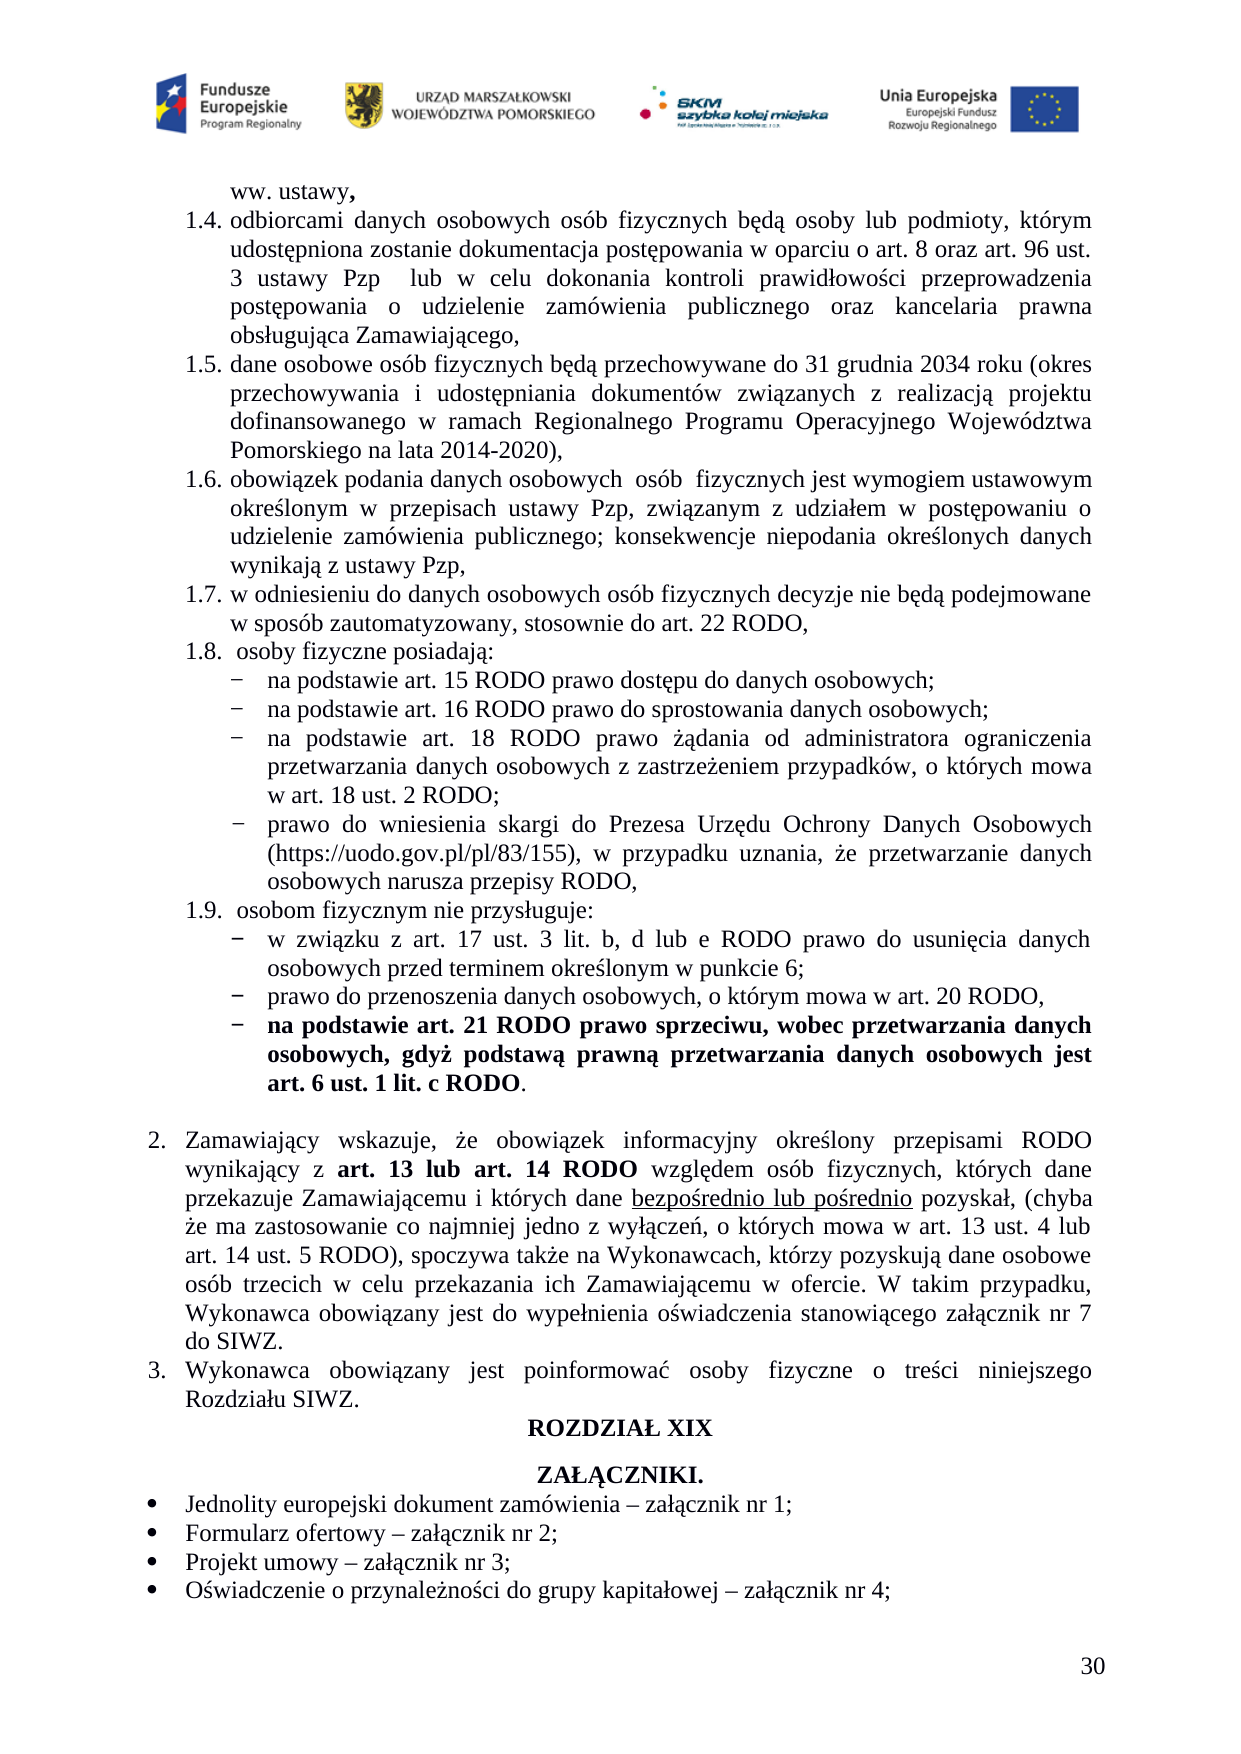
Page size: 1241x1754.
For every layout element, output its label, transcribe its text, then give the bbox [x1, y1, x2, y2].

text ROZDZIAŁ XIX [148, 1413, 1093, 1441]
list w związku z art. 17 ust. 3 lit. b, d lub e RODO prawo do usunięcia danych osobowych przed terminem określonym w punkcie 6; [229, 924, 1093, 981]
list Jednolity europejski dokument zamówienia – załącznik nr 1; [148, 1489, 1093, 1518]
picture [147, 73, 1093, 148]
list w odniesieniu do danych osobowych osób fizycznych decyzje nie będą podejmowane w sposób zautomatyzowany, stosownie do art. 22 RODO, [185, 579, 1093, 636]
list na podstawie art. 15 RODO prawo dostępu do danych osobowych; [229, 665, 1093, 694]
list na podstawie art. 21 RODO prawo sprzeciwu, wobec przetwarzania danych osobowych, gdyż podstawą prawną przetwarzania danych osobowych jest art. 6 ust. 1 lit. c RODO. [229, 1010, 1093, 1096]
list Wykonawca obowiązany jest poinformować osoby fizyczne o treści niniejszego Rozdziału SIWZ. [148, 1355, 1093, 1413]
list na podstawie art. 18 RODO prawo żądania od administratora ograniczenia przetwarzania danych osobowych z zastrzeżeniem przypadków, o których mowa w art. 18 ust. 2 RODO; [229, 723, 1093, 809]
list obowiązek podania danych osobowych osób fizycznych jest wymogiem ustawowym określonym w przepisach ustawy Pzp, związanym z udziałem w postępowaniu o udzielenie zamówienia publicznego; konsekwencje niepodania określonych danych wynikają z ustawy Pzp, [185, 464, 1093, 579]
text ZAŁĄCZNIKI. [148, 1460, 1093, 1489]
list dane osobowe osób fizycznych będą przechowywane do 31 grudnia 2034 roku (okres przechowywania i udostępniania dokumentów związanych z realizacją projektu dofinansowanego w ramach Regionalnego Programu Operacyjnego Województwa Pomorskiego na lata 2014-2020), [185, 349, 1093, 464]
list Zamawiający wskazuje, że obowiązek informacyjny określony przepisami RODO wynikający z art. 13 lub art. 14 RODO względem osób fizycznych, których dane przekazuje Zamawiającemu i których dane bezpośrednio lub pośrednio pozyskał, (chyba że ma zastosowanie co najmniej jedno z wyłączeń, o których mowa w art. 13 ust. 4 lub art. 14 ust. 5 RODO), spoczywa także na Wykonawcach, którzy pozyskują dane osobowe osób trzecich w celu przekazania ich Zamawiającemu w ofercie. W takim przypadku, Wykonawca obowiązany jest do wypełnienia oświadczenia stanowiącego załącznik nr 7 do SIWZ. [148, 1125, 1093, 1355]
list osoby fizyczne posiadają: [185, 636, 1093, 665]
list odbiorcami danych osobowych osób fizycznych będą osoby lub podmioty, którym udostępniona zostanie dokumentacja postępowania w oparciu o art. 8 oraz art. 96 ust. 3 ustawy Pzp lub w celu dokonania kontroli prawidłowości przeprowadzenia postępowania o udzielenie zamówienia publicznego oraz kancelaria prawna obsługująca Zamawiającego, [185, 205, 1093, 349]
list osobom fizycznym nie przysługuje: [185, 895, 1093, 924]
list prawo do wniesienia skargi do Prezesa Urzędu Ochrony Danych Osobowych (https://uodo.gov.pl/pl/83/155), w przypadku uznania, że przetwarzanie danych osobowych narusza przepisy RODO, [229, 809, 1093, 895]
list Oświadczenie o przynależności do grupy kapitałowej – załącznik nr 4; [148, 1575, 1093, 1604]
list prawo do przenoszenia danych osobowych, o którym mowa w art. 20 RODO, [229, 981, 1093, 1010]
list Projekt umowy – załącznik nr 3; [148, 1547, 1093, 1575]
list na podstawie art. 16 RODO prawo do sprostowania danych osobowych; [229, 694, 1093, 723]
list Formularz ofertowy – załącznik nr 2; [148, 1518, 1093, 1547]
